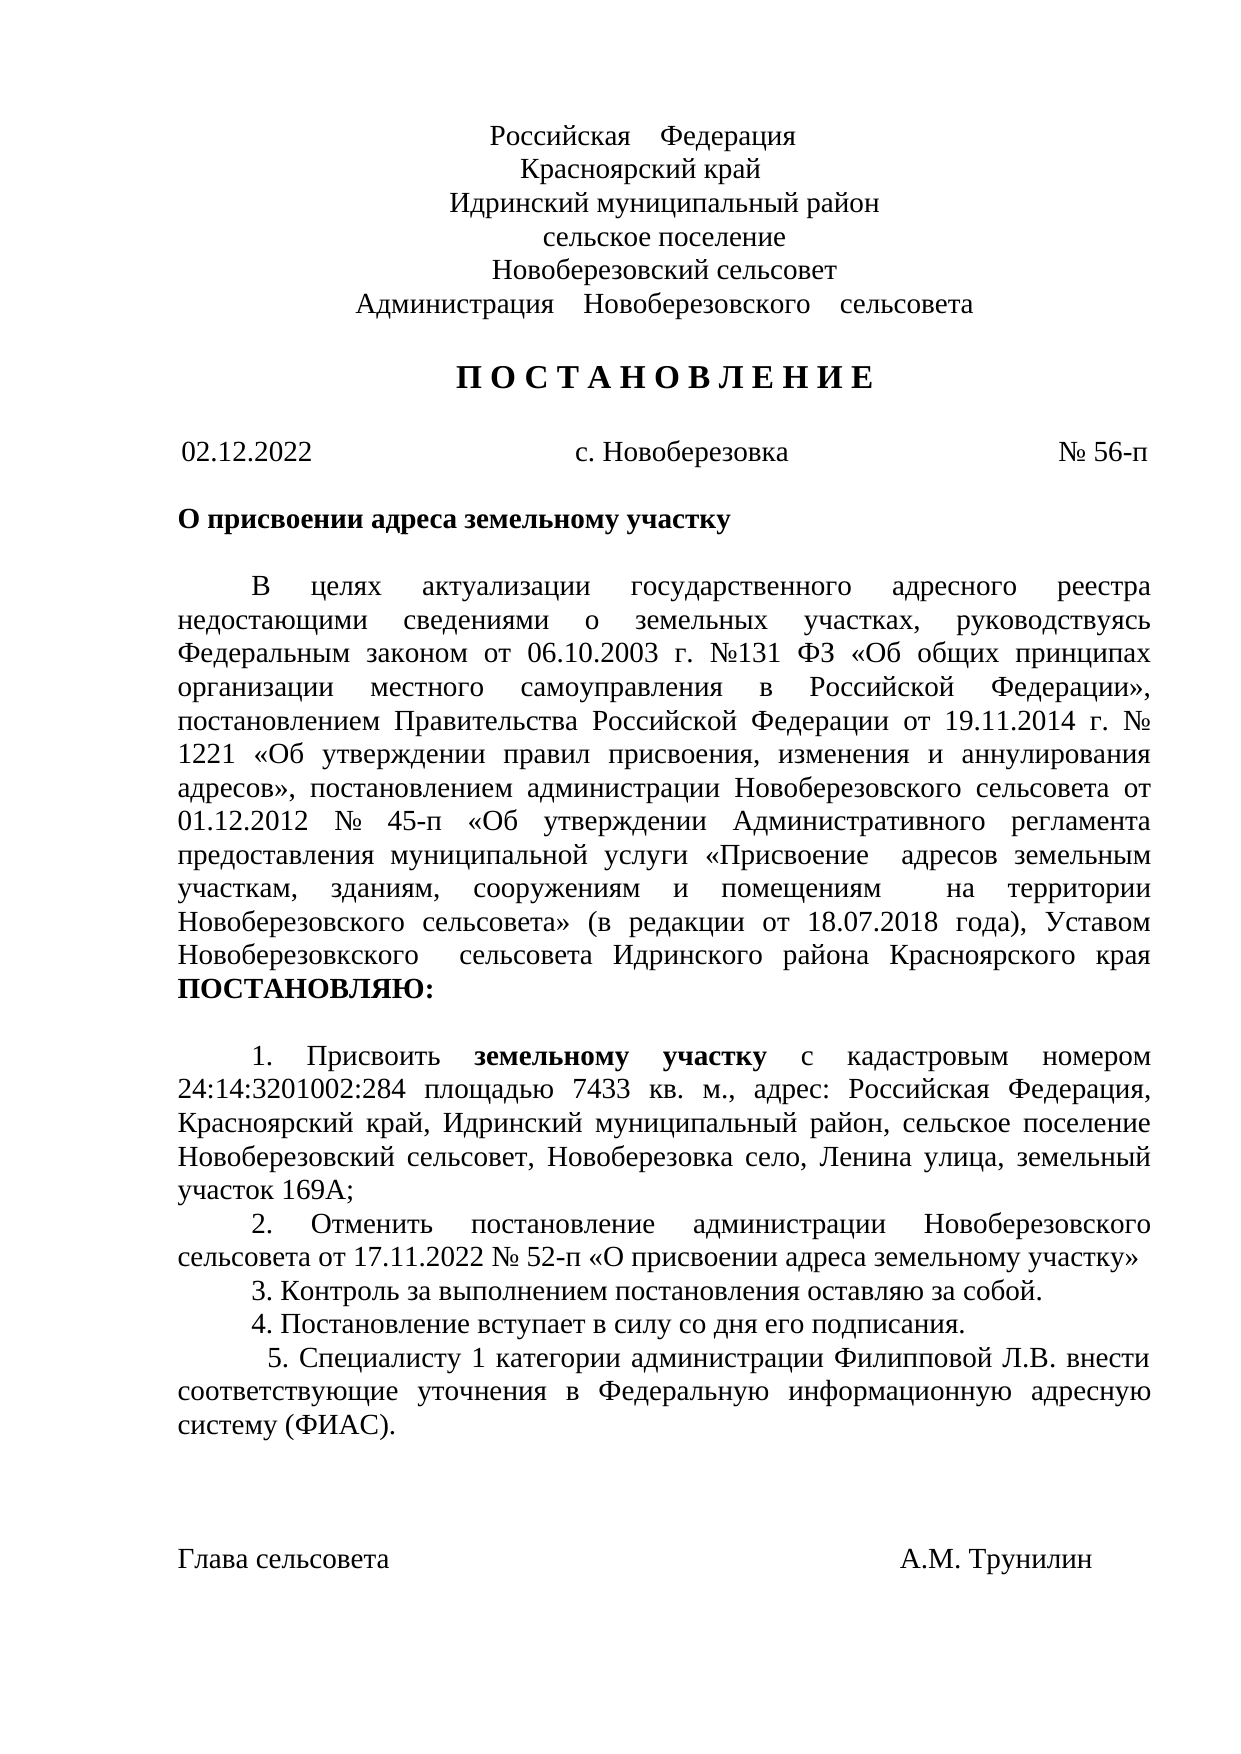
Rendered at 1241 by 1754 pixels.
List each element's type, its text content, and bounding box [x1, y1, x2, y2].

text В целях актуализации государственного адресного реестра недостающими сведениями о земельных участках, руководствуясь Федеральным законом от 06.10.2003 г. №131 ФЗ «Об общих принципах организации местного самоуправления в Российской Федерации», постановлением Правительства Российской Федерации от 19.11.2014 г. № 1221 «Об утверждении правил присвоения, изменения и аннулирования адресов», постановлением администрации Новоберезовского сельсовета от 01.12.2012 № 45-п «Об утверждении Административного регламента предоставления муниципальной услуги «Присвоение адресов земельным участкам, зданиям, сооружениям и помещениям на территории Новоберезовского сельсовета» (в редакции от 18.07.2018 года), Уставом Новоберезовкского сельсовета Идринского района Красноярского края ПОСТАНОВЛЯЮ: [177, 568, 1152, 1004]
text П О С Т А Н О В Л Е Н И Е [177, 358, 1152, 396]
title 4. Постановление вступает в силу со дня его подписания. [177, 1306, 1152, 1340]
title Глава сельсовета А.М. Трунилин [177, 1541, 1152, 1575]
title 3. Контроль за выполнением постановления оставляю за собой. [177, 1273, 1152, 1306]
text Новоберезовский сельсовет [177, 252, 1152, 286]
text 02.12.2022 с. Новоберезовка № 56-п [177, 434, 1152, 468]
text сельское поселение [177, 219, 1152, 252]
text Идринский муниципальный район [177, 185, 1152, 219]
text Администрация Новоберезовского сельсовета [177, 286, 1152, 319]
title 5. Специалисту 1 категории администрации Филипповой Л.В. внести соответствующие уточнения в Федеральную информационную адресную систему (ФИАС). [177, 1340, 1152, 1441]
title 2. Отменить постановление администрации Новоберезовского сельсовета от 17.11.2022 № 52-п «О присвоении адреса земельному участку» [177, 1206, 1152, 1273]
text О присвоении адреса земельному участку [177, 501, 1152, 535]
title 1. Присвоить земельному участку с кадастровым номером 24:14:3201002:284 площадью 7433 кв. м., адрес: Российская Федерация, Красноярский край, Идринский муниципальный район, сельское поселение Новоберезовский сельсовет, Новоберезовка село, Ленина улица, земельный участок 169А; [177, 1038, 1152, 1206]
text Красноярский край [177, 152, 1152, 185]
text Российская Федерация [121, 118, 1152, 152]
